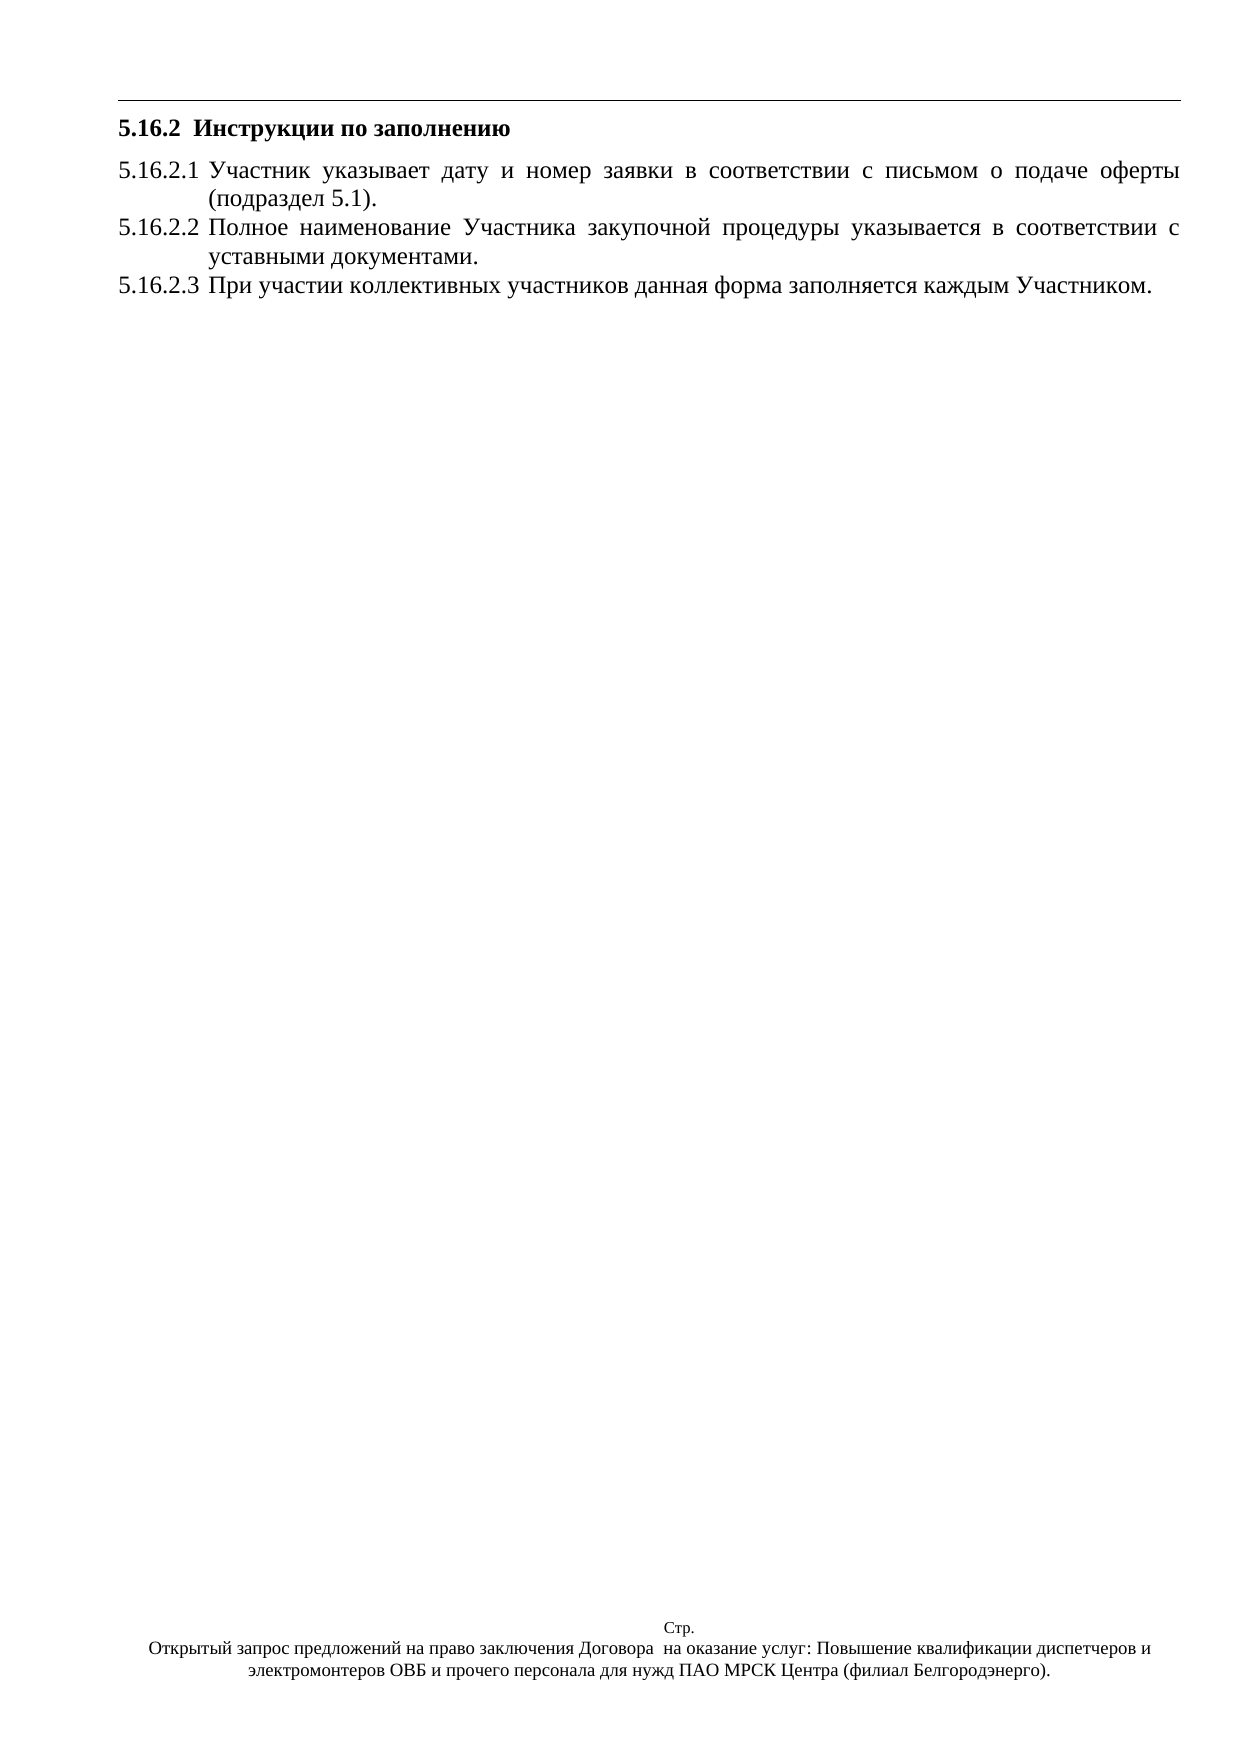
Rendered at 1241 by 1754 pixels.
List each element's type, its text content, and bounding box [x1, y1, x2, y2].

list При участии коллективных участников данная форма заполняется каждым Участником. [118, 270, 1181, 298]
subtitle Инструкции по заполнению [118, 113, 1181, 142]
list Участник указывает дату и номер заявки в соответствии с письмом о подаче оферты (подраздел 5.1). [118, 155, 1181, 212]
list Полное наименование Участника закупочной процедуры указывается в соответствии с уставными документами. [118, 212, 1181, 270]
